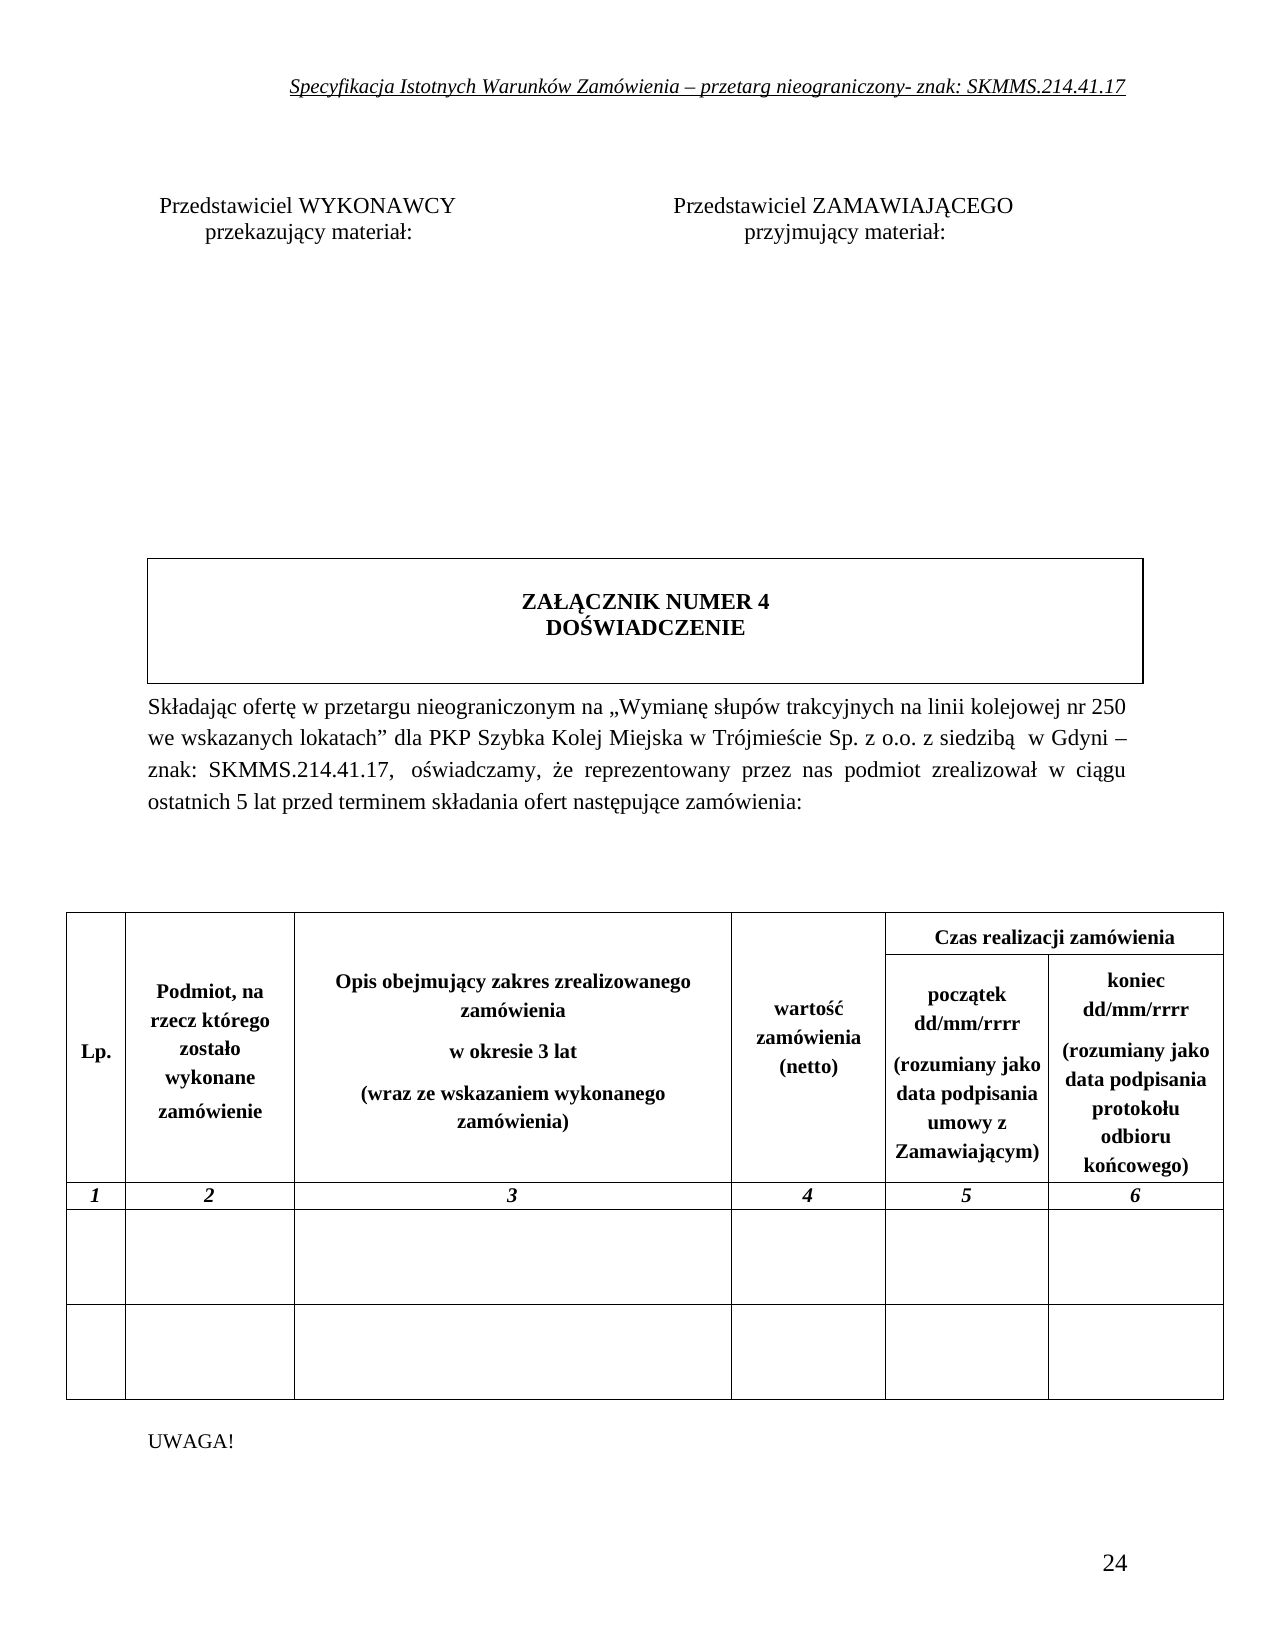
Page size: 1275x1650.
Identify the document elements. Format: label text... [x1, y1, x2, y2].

table_cell [67, 1305, 125, 1399]
table_cell [732, 1305, 885, 1399]
table_header Czas realizacji zamówienia [886, 913, 1223, 954]
table_header wartość zamówienia (netto) [732, 913, 885, 1182]
table_cell [732, 1210, 885, 1304]
table_cell [126, 1210, 294, 1304]
text Składając ofertę w przetargu nieograniczonym na „Wymianę słupów trakcyjnych na linii kolejowej nr 250 we wskazanych lokatach” dla PKP Szybka Kolej Miejska w Trójmieście Sp. z o.o. z siedzibą w Gdyni – znak: SKMMS.214.41.17, oświadczamy, że reprezentowany przez nas podmiot zrealizował w ciągu ostatnich 5 lat przed terminem składania ofert następujące zamówienia: [148, 684, 1127, 814]
table_cell [67, 1210, 125, 1304]
table_cell 4 [732, 1183, 885, 1209]
table_cell 3 [295, 1183, 731, 1209]
text Przedstawiciel WYKONAWCY Przedstawiciel ZAMAWIAJĄCEGO [148, 192, 1127, 218]
table_cell 6 [1049, 1183, 1223, 1209]
table_cell [1049, 1305, 1223, 1399]
table_cell [295, 1305, 731, 1399]
table_cell [886, 1210, 1048, 1304]
table_header Lp. [67, 913, 125, 1182]
table_cell 2 [126, 1183, 294, 1209]
text przekazujący materiał: przyjmujący materiał: [148, 218, 1127, 244]
table_cell początek dd/mm/rrrr (rozumiany jako data podpisania umowy z Zamawiającym) [886, 955, 1048, 1182]
table_cell koniec dd/mm/rrrr (rozumiany jako data podpisania protokołu odbioru końcowego) [1049, 955, 1223, 1182]
table_cell [126, 1305, 294, 1399]
table_header Podmiot, na rzecz którego zostało wykonane zamówienie [126, 913, 294, 1182]
text UWAGA! [148, 1428, 1127, 1453]
table_cell [295, 1210, 731, 1304]
table_header Opis obejmujący zakres zrealizowanego zamówienia w okresie 3 lat (wraz ze wskazaniem wykonanego zamówienia) [295, 913, 731, 1182]
table_cell [1049, 1210, 1223, 1304]
table_cell 1 [67, 1183, 125, 1209]
table_cell [886, 1305, 1048, 1399]
table_cell 5 [886, 1183, 1048, 1209]
